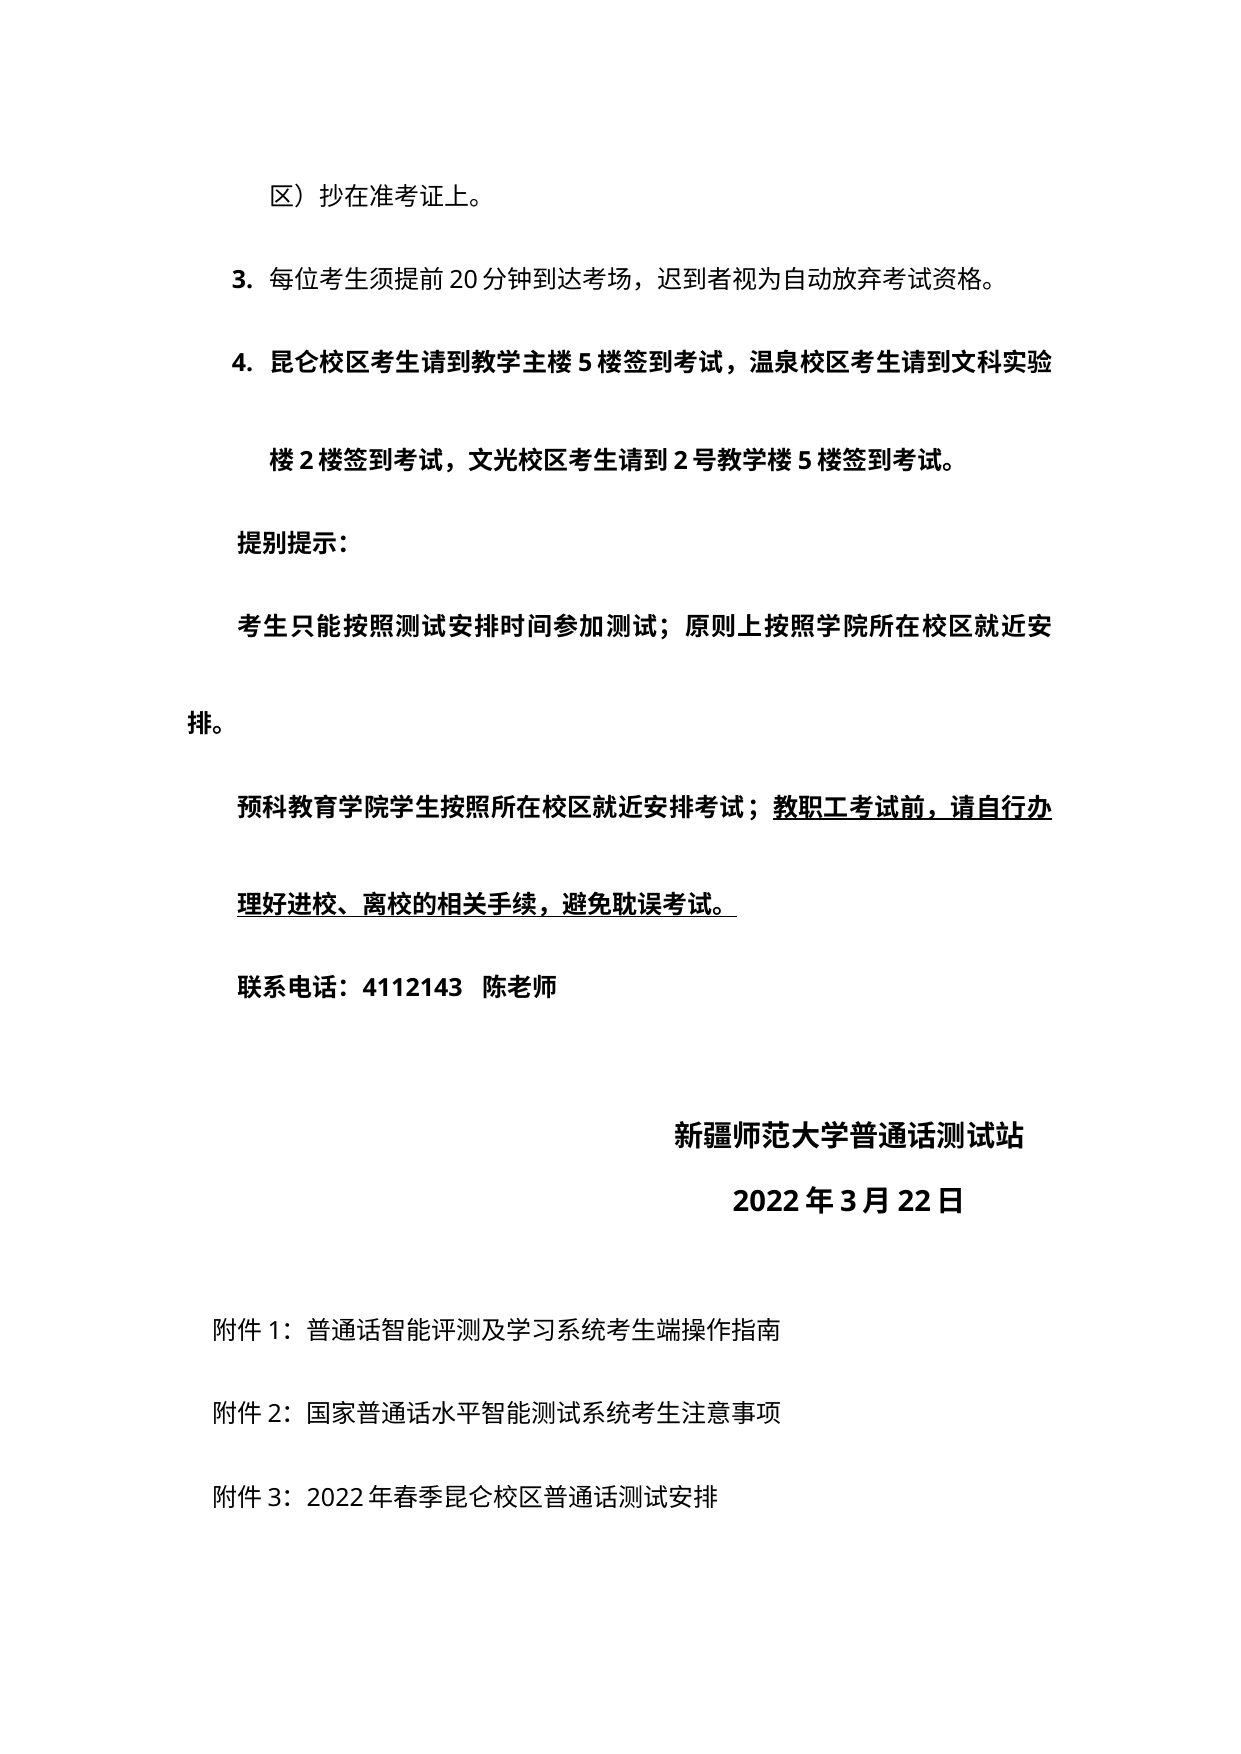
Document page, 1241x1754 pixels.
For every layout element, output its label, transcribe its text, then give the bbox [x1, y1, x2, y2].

text 2022年3月22日 [187, 1166, 1053, 1231]
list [232, 162, 1053, 227]
text 预科教育学院学生按照所在校区就近安排考试；教职工考试前，请自行办理好进校、离校的相关手续，避免耽误考试。 [237, 773, 1053, 935]
text 附件2：国家普通话水平智能测试系统考生注意事项 [187, 1379, 1053, 1444]
text 附件3：2022年春季昆仑校区普通话测试安排 [187, 1463, 1053, 1528]
text 提别提示： [187, 509, 1053, 574]
list 每位考生须提前20分钟到达考场，迟到者视为自动放弃考试资格。 [232, 245, 1053, 310]
text 新疆师范大学普通话测试站 [187, 1101, 1053, 1166]
text 联系电话：4112143 陈老师 [187, 953, 1053, 1018]
text 考生只能按照测试安排时间参加测试；原则上按照学院所在校区就近安排。 [187, 592, 1053, 754]
text 附件1：普通话智能评测及学习系统考生端操作指南 [187, 1296, 1053, 1361]
list 昆仑校区考生请到教学主楼5楼签到考试，温泉校区考生请到文科实验楼2楼签到考试，文光校区考生请到2号教学楼5楼签到考试。 [232, 328, 1053, 491]
